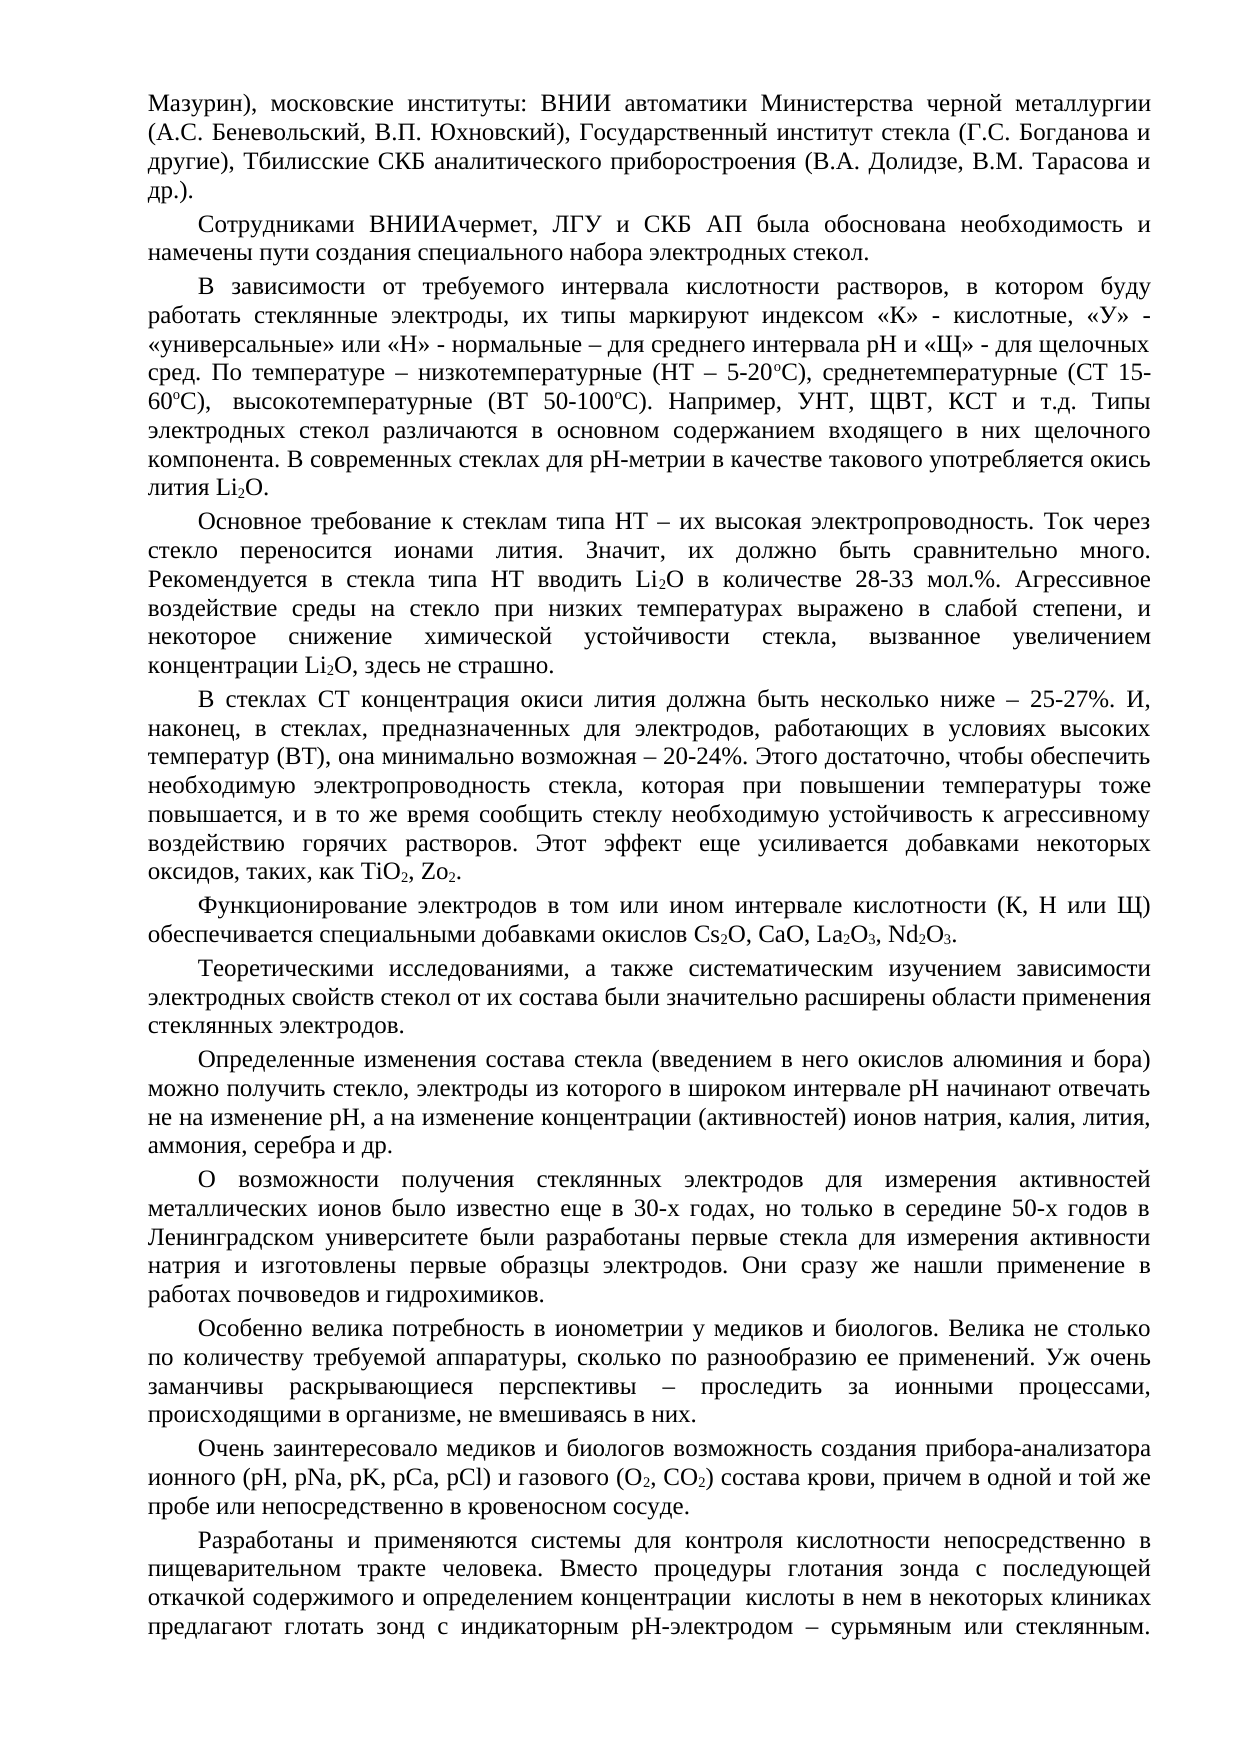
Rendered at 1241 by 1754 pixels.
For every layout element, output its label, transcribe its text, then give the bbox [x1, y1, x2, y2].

text Особенно велика потребность в ионометрии у медиков и биологов. Велика не столько по количеству требуемой аппаратуры, сколько по разнообразию ее применений. Уж очень заманчивы раскрывающиеся перспективы – проследить за ионными процессами, происходящими в организме, не вмешиваясь в них. [148, 1313, 1152, 1428]
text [148, 1525, 1152, 1640]
text Очень заинтересовало медиков и биологов возможность создания прибора-анализатора ионного (рН, pNa, pK, pCa, pCl) и газового (О2, СО2) состава крови, причем в одной и той же пробе или непосредственно в кровеносном сосуде. [148, 1433, 1152, 1519]
text Теоретическими исследованиями, а также систематическим изучением зависимости электродных свойств стекол от их состава были значительно расширены области применения стеклянных электродов. [148, 953, 1152, 1039]
text О возможности получения стеклянных электродов для измерения активностей металлических ионов было известно еще в 30-х годах, но только в середине 50-х годов в Ленинградском университете были разработаны первые стекла для измерения активности натрия и изготовлены первые образцы электродов. Они сразу же нашли применение в работах почвоведов и гидрохимиков. [148, 1164, 1152, 1308]
text В стеклах СТ концентрация окиси лития должна быть несколько ниже – 25-27%. И, наконец, в стеклах, предназначенных для электродов, работающих в условиях высоких температур (ВТ), она минимально возможная – 20-24%. Этого достаточно, чтобы обеспечить необходимую электропроводность стекла, которая при повышении температуры тоже повышается, и в то же время сообщить стеклу необходимую устойчивость к агрессивному воздействию горячих растворов. Этот эффект еще усиливается добавками некоторых оксидов, таких, как TiO2, Zo2. [148, 684, 1152, 885]
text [148, 88, 1152, 203]
text Сотрудниками ВНИИАчермет, ЛГУ и СКБ АП была обоснована необходимость и намечены пути создания специального набора электродных стекол. [148, 209, 1152, 266]
text Функционирование электродов в том или ином интервале кислотности (К, Н или Щ) обеспечивается специальными добавками окислов Cs2O, CaO, La2O3, Nd2O3. [148, 890, 1152, 948]
text Определенные изменения состава стекла (введением в него окислов алюминия и бора) можно получить стекло, электроды из которого в широком интервале рН начинают отвечать не на изменение рН, а на изменение концентрации (активностей) ионов натрия, калия, лития, аммония, серебра и др. [148, 1044, 1152, 1159]
text В зависимости от требуемого интервала кислотности растворов, в котором буду работать стеклянные электроды, их типы маркируют индексом «К» - кислотные, «У» - «универсальные» или «Н» - нормальные – для среднего интервала рН и «Щ» - для щелочных сред. По температуре – низкотемпературные (НТ – 5-20оС), среднетемпературные (СТ 15-60оС), высокотемпературные (ВТ 50-100оС). Например, УНТ, ЩВТ, КСТ и т.д. Типы электродных стекол различаются в основном содержанием входящего в них щелочного компонента. В современных стеклах для рН-метрии в качестве такового употребляется окись лития Li2O. [148, 271, 1152, 501]
text Основное требование к стеклам типа НТ – их высокая электропроводность. Ток через стекло переносится ионами лития. Значит, их должно быть сравнительно много. Рекомендуется в стекла типа НТ вводить Li2O в количестве 28-33 мол.%. Агрессивное воздействие среды на стекло при низких температурах выражено в слабой степени, и некоторое снижение химической устойчивости стекла, вызванное увеличением концентрации Li2O, здесь не страшно. [148, 506, 1152, 679]
